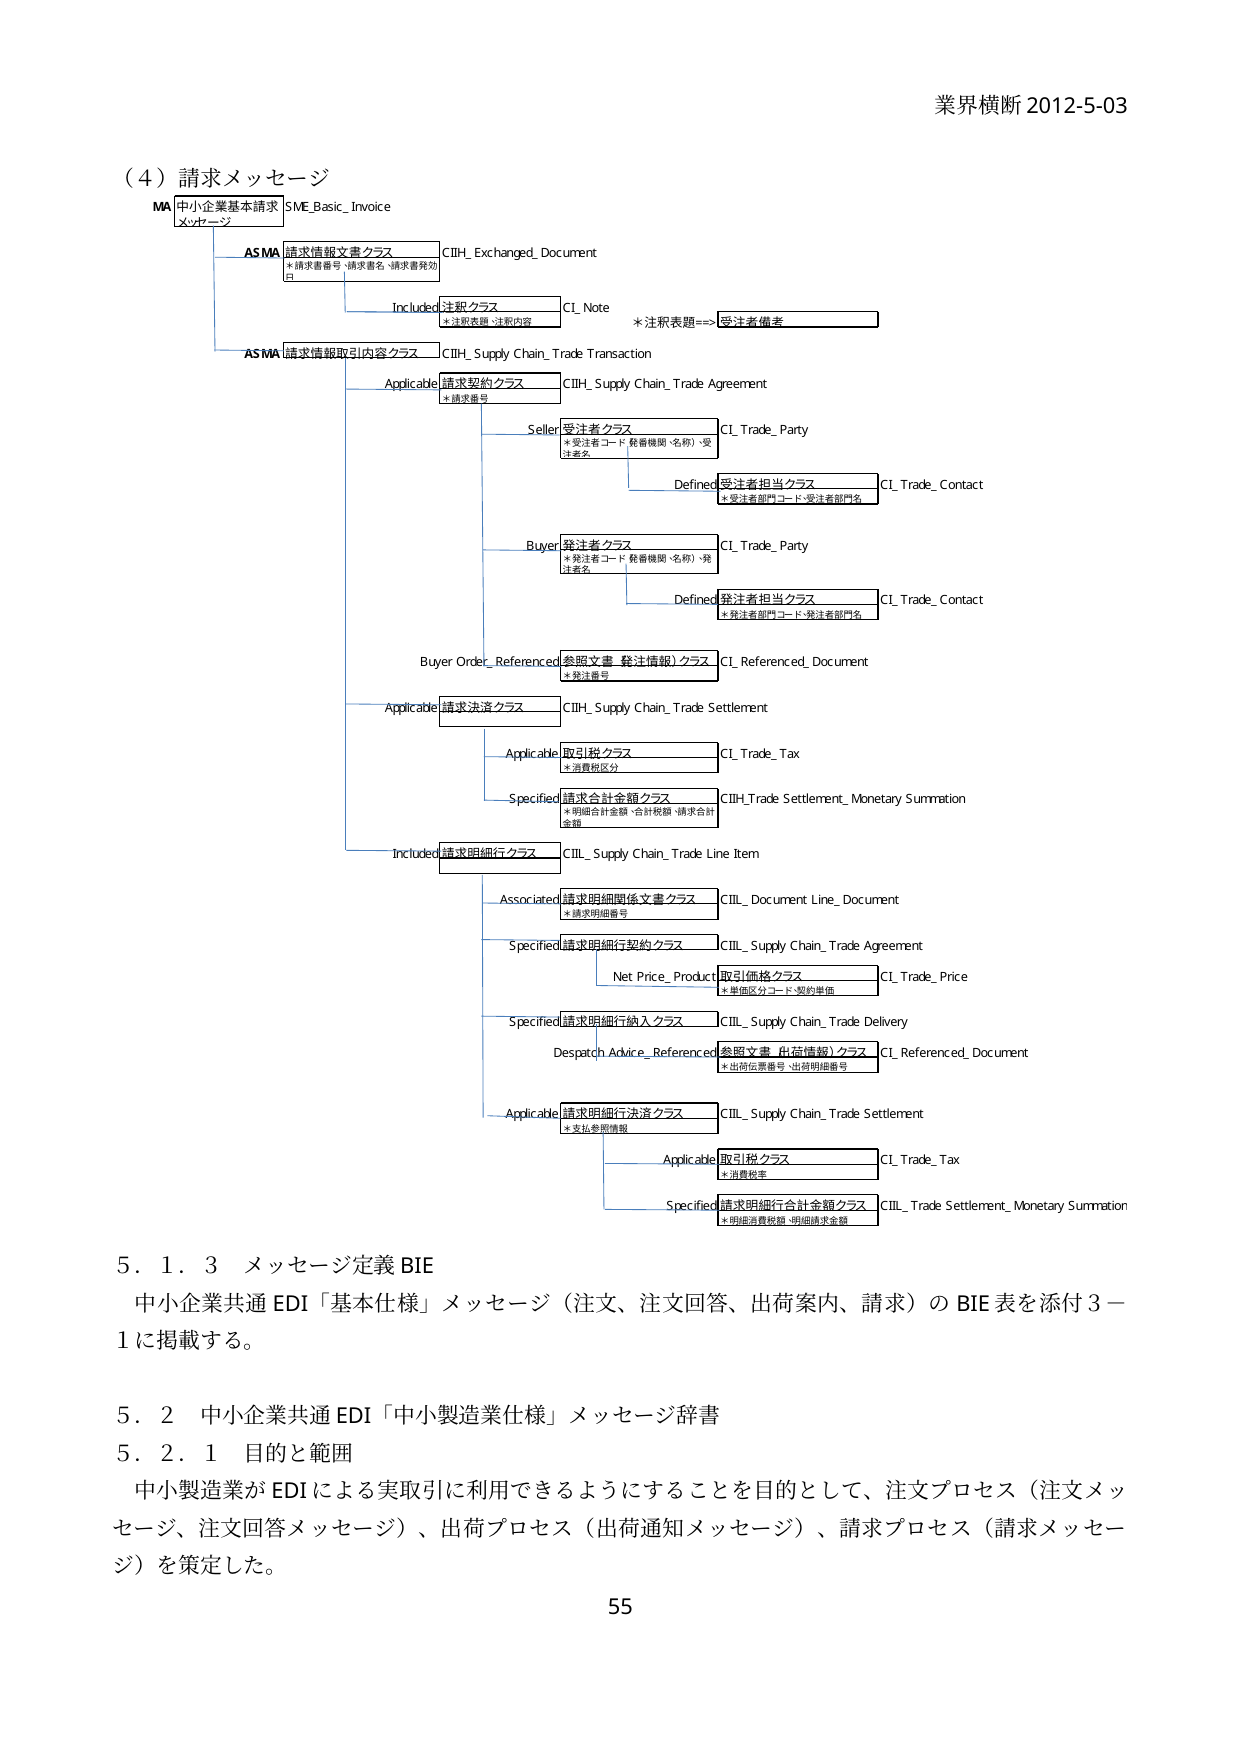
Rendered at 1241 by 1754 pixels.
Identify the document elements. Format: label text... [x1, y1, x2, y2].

text ５．２．１ 目的と範囲 [112, 1433, 1128, 1471]
subtitle ５．２ 中小企業共通EDI「中小製造業仕様」メッセージ辞書 [112, 1396, 1128, 1433]
text 中小製造業がEDIによる実取引に利用できるようにすることを目的として、注文プロセス（注文メッセージ、注文回答メッセージ）、出荷プロセス（出荷通知メッセージ）、請求プロセス（請求メッセージ）を策定した。 [112, 1471, 1128, 1583]
text ５．１．３ メッセージ定義BIE [112, 1246, 1128, 1283]
text （４）請求メッセージ [112, 158, 1128, 196]
text 中小企業共通EDI「基本仕様」メッセージ（注文、注文回答、出荷案内、請求）のBIE表を添付３－１に掲載する。 [112, 1283, 1128, 1358]
